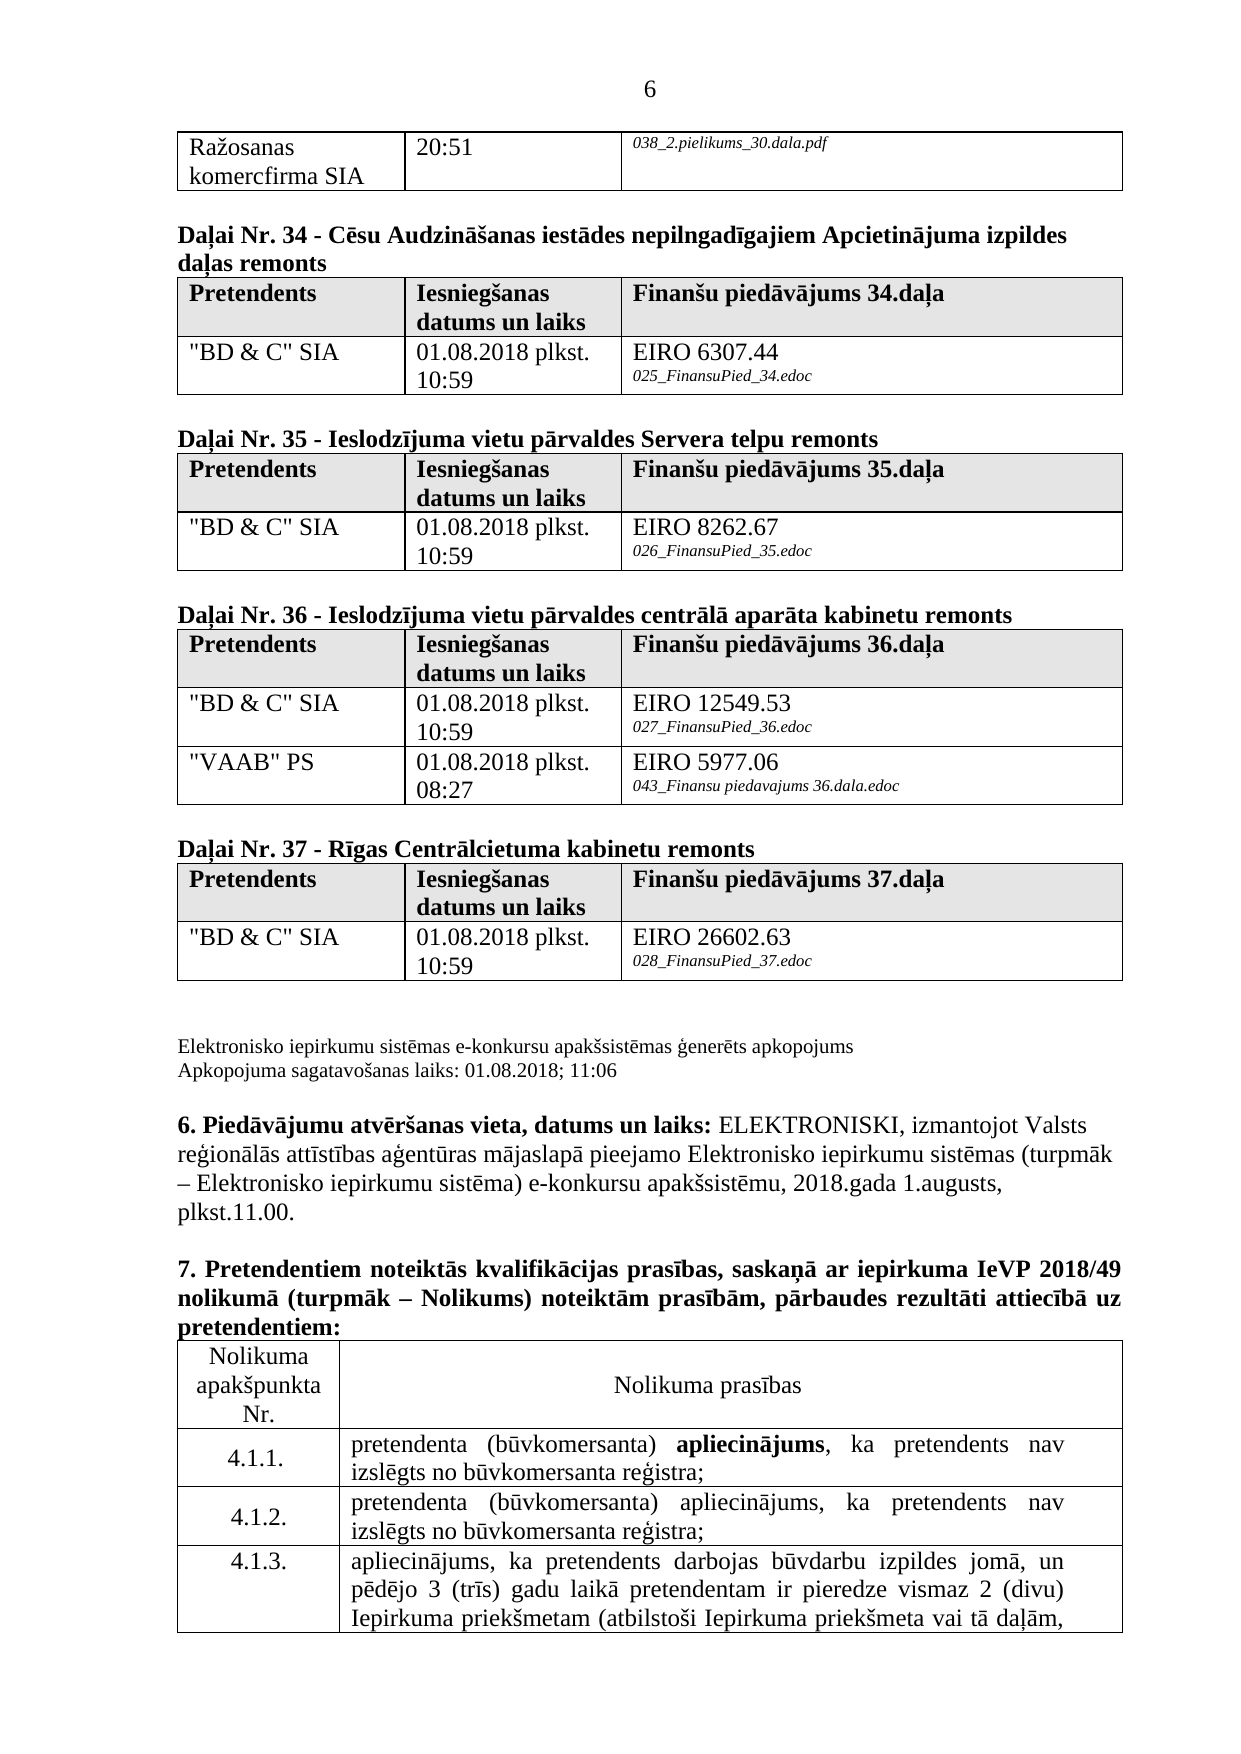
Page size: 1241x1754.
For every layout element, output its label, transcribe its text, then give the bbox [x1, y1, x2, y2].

table_cell pretendenta (būvkomersanta) apliecinājums, ka pretendents nav izslēgts no būvkomersanta reģistra; [340, 1429, 1122, 1486]
table_cell 01.08.2018 plkst. 10:59 [406, 922, 621, 980]
text Daļai Nr. 35 - Ieslodzījuma vietu pārvaldes Servera telpu remonts [177, 424, 1122, 453]
table_cell EIRO 5977.06 043_Finansu piedavajums 36.dala.edoc [622, 747, 1122, 804]
table_cell 01.08.2018 plkst. 10:59 [406, 688, 621, 746]
table_cell 4.1.3. [178, 1546, 339, 1632]
text Daļai Nr. 36 - Ieslodzījuma vietu pārvaldes centrālā aparāta kabinetu remonts [177, 600, 1122, 628]
table_header Pretendents [178, 864, 404, 921]
table_cell "BD & C" SIA [178, 922, 404, 980]
table_header Nolikuma apakšpunkta Nr. [178, 1341, 339, 1428]
table_header Pretendents [178, 278, 404, 336]
table_cell EIRO 12549.53 027_FinansuPied_36.edoc [622, 688, 1122, 746]
text Elektronisko iepirkumu sistēmas e-konkursu apakšsistēmas ģenerēts apkopojums [177, 1033, 1122, 1058]
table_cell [622, 133, 1122, 190]
table_cell 01.08.2018 plkst. 10:59 [406, 337, 621, 394]
table_header Iesniegšanas datums un laiks [406, 454, 621, 511]
table_cell 4.1.2. [178, 1487, 339, 1545]
table_header Iesniegšanas datums un laiks [406, 630, 621, 687]
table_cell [340, 1546, 1122, 1632]
table_header Finanšu piedāvājums 36.daļa [622, 630, 1122, 687]
table_cell "VAAB" PS [178, 747, 404, 804]
table_cell "BD & C" SIA [178, 688, 404, 746]
table_cell EIRO 6307.44 025_FinansuPied_34.edoc [622, 337, 1122, 394]
table_header Finanšu piedāvājums 35.daļa [622, 454, 1122, 511]
table_cell EIRO 8262.67 026_FinansuPied_35.edoc [622, 513, 1122, 570]
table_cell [178, 133, 404, 190]
table_cell 01.08.2018 plkst. 10:59 [406, 513, 621, 570]
table_header Pretendents [178, 630, 404, 687]
table_header Nolikuma prasības [340, 1341, 1122, 1428]
table_header Pretendents [178, 454, 404, 511]
table_cell "BD & C" SIA [178, 337, 404, 394]
table_cell "BD & C" SIA [178, 513, 404, 570]
text Daļai Nr. 37 - Rīgas Centrālcietuma kabinetu remonts [177, 834, 1122, 863]
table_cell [406, 133, 621, 190]
table_header Finanšu piedāvājums 34.daļa [622, 278, 1122, 336]
text Apkopojuma sagatavošanas laiks: 01.08.2018; 11:06 [177, 1058, 1122, 1082]
text 7. Pretendentiem noteiktās kvalifikācijas prasības, saskaņā ar iepirkuma IeVP 2018/49 nolikumā (turpmāk – Nolikums) noteiktām prasībām, pārbaudes rezultāti attiecībā uz pretendentiem: [177, 1254, 1122, 1340]
table_cell 4.1.1. [178, 1429, 339, 1486]
text 6. Piedāvājumu atvēršanas vieta, datums un laiks: ELEKTRONISKI, izmantojot Valsts reģionālās attīstības aģentūras mājaslapā pieejamo Elektronisko iepirkumu sistēmas (turpmāk – Elektronisko iepirkumu sistēma) e-konkursu apakšsistēmu, 2018.gada 1.augusts, plkst.11.00. [177, 1110, 1122, 1225]
table_header Iesniegšanas datums un laiks [406, 278, 621, 336]
table_cell EIRO 26602.63 028_FinansuPied_37.edoc [622, 922, 1122, 980]
text Daļai Nr. 34 - Cēsu Audzināšanas iestādes nepilngadīgajiem Apcietinājuma izpildes daļas remonts [177, 220, 1122, 277]
table_header Iesniegšanas datums un laiks [406, 864, 621, 921]
table_cell pretendenta (būvkomersanta) apliecinājums, ka pretendents nav izslēgts no būvkomersanta reģistra; [340, 1487, 1122, 1545]
table_header Finanšu piedāvājums 37.daļa [622, 864, 1122, 921]
table_cell 01.08.2018 plkst. 08:27 [406, 747, 621, 804]
